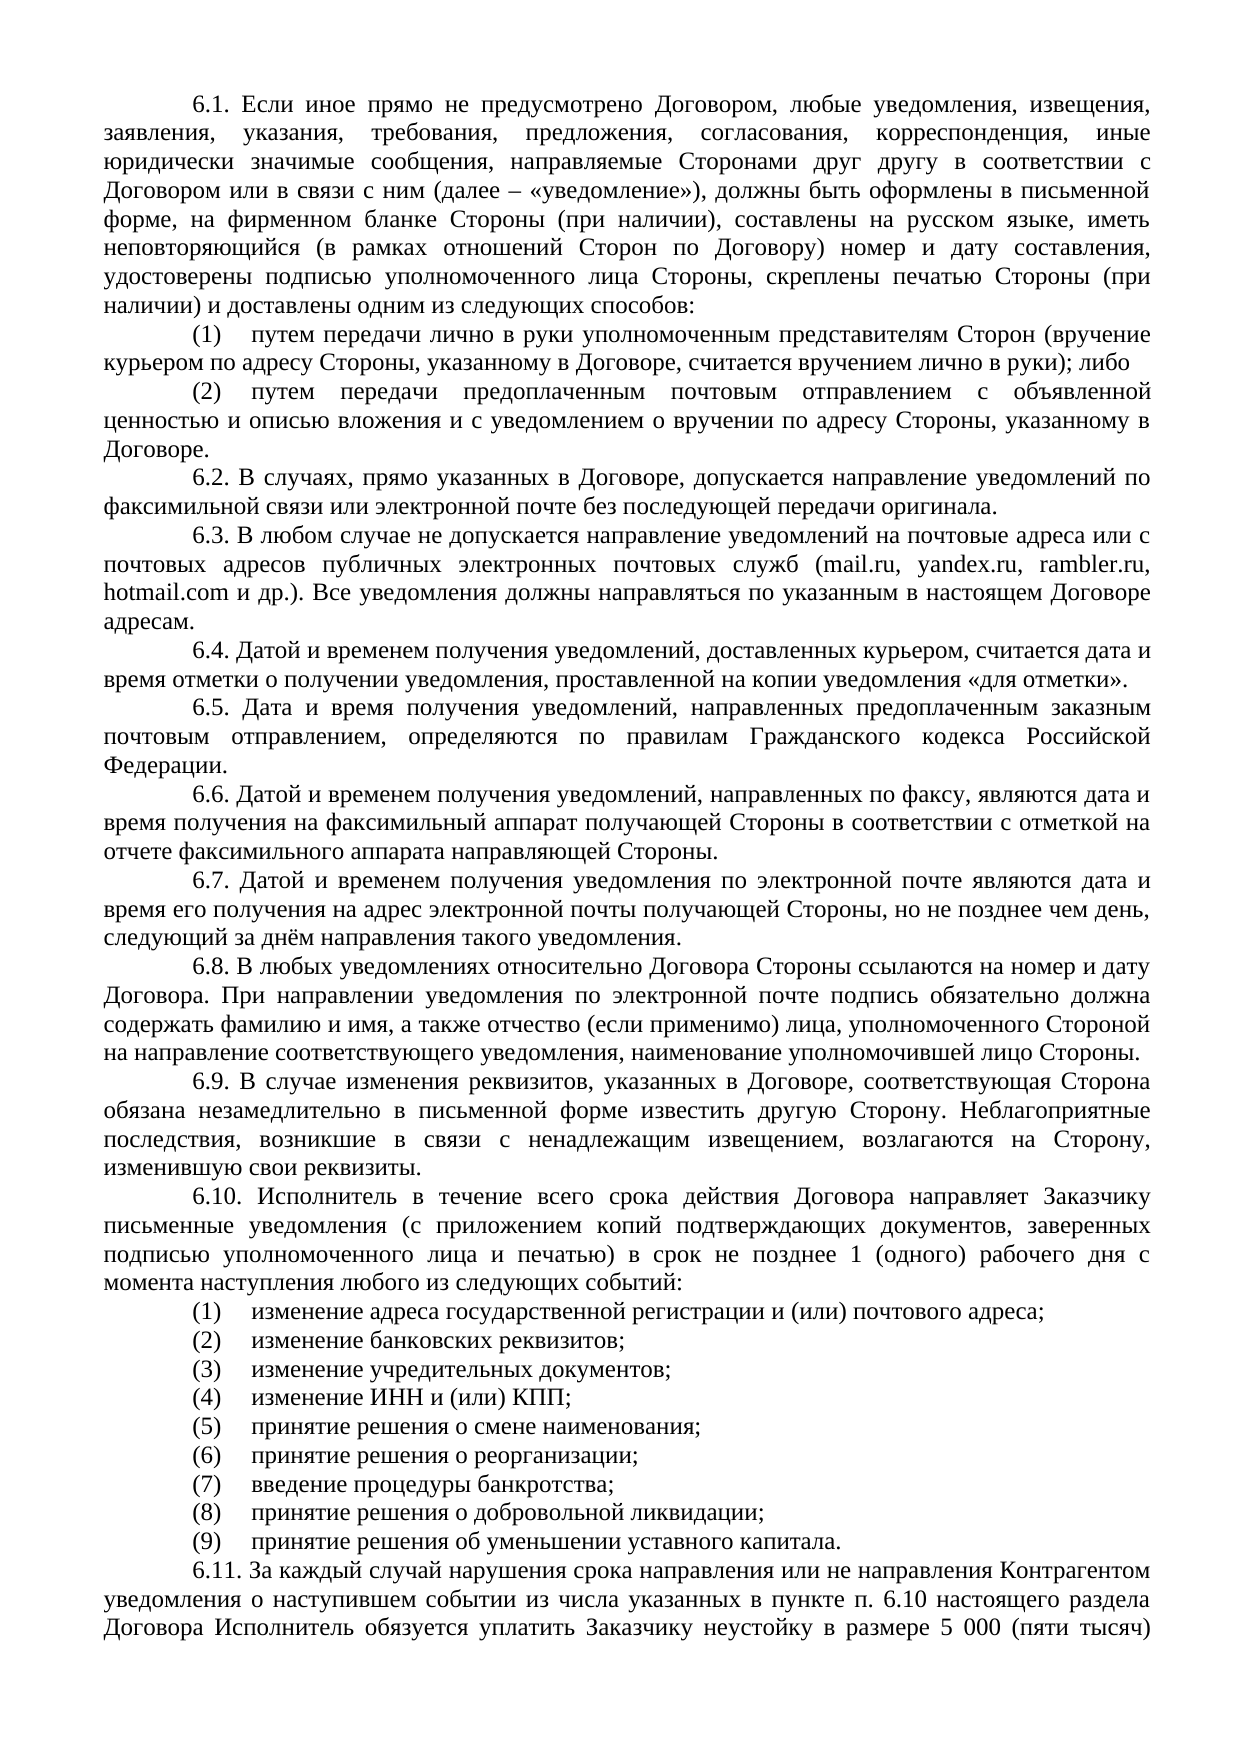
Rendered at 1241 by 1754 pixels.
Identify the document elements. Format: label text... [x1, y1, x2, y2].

list 6.1. Если иное прямо не предусмотрено Договором, любые уведомления, извещения, заявления, указания, требования, предложения, согласования, корреспонденция, иные юридически значимые сообщения, направляемые Сторонами друг другу в соответствии с Договором или в связи с ним (далее – «уведомление»), должны быть оформлены в письменной форме, на фирменном бланке Стороны (при наличии), составлены на русском языке, иметь неповторяющийся (в рамках отношений Сторон по Договору) номер и дату составления, удостоверены подписью уполномоченного лица Стороны, скреплены печатью Стороны (при наличии) и доставлены одним из следующих способов: [103, 89, 1152, 319]
list 6.5. Дата и время получения уведомлений, направленных предоплаченным заказным почтовым отправлением, определяются по правилам Гражданского кодекса Российской Федерации. [103, 692, 1152, 779]
list 6.2. В случаях, прямо указанных в Договоре, допускается направление уведомлений по факсимильной связи или электронной почте без последующей передачи оригинала. [103, 462, 1152, 520]
list введение процедуры банкротства; [103, 1469, 1152, 1497]
list 6.10. Исполнитель в течение всего срока действия Договора направляет Заказчику письменные уведомления (с приложением копий подтверждающих документов, заверенных подписью уполномоченного лица и печатью) в срок не позднее 1 (одного) рабочего дня с момента наступления любого из следующих событий: [103, 1181, 1152, 1296]
list принятие решения об уменьшении уставного капитала. [103, 1526, 1152, 1555]
list изменение ИНН и (или) КПП; [103, 1382, 1152, 1411]
list изменение адреса государственной регистрации и (или) почтового адреса; [103, 1296, 1152, 1325]
list принятие решения о смене наименования; [103, 1411, 1152, 1440]
list принятие решения о реорганизации; [103, 1440, 1152, 1469]
list 6.8. В любых уведомлениях относительно Договора Стороны ссылаются на номер и дату Договора. При направлении уведомления по электронной почте подпись обязательно должна содержать фамилию и имя, а также отчество (если применимо) лица, уполномоченного Стороной на направление соответствующего уведомления, наименование уполномочившей лицо Стороны. [103, 951, 1152, 1066]
list 6.9. В случае изменения реквизитов, указанных в Договоре, соответствующая Сторона обязана незамедлительно в письменной форме известить другую Сторону. Неблагоприятные последствия, возникшие в связи с ненадлежащим извещением, возлагаются на Сторону, изменившую свои реквизиты. [103, 1066, 1152, 1181]
list 6.7. Датой и временем получения уведомления по электронной почте являются дата и время его получения на адрес электронной почты получающей Стороны, но не позднее чем день, следующий за днём направления такого уведомления. [103, 865, 1152, 951]
list путем передачи лично в руки уполномоченным представителям Сторон (вручение курьером по адресу Стороны, указанному в Договоре, считается вручением лично в руки); либо [103, 319, 1152, 376]
list 6.4. Датой и временем получения уведомлений, доставленных курьером, считается дата и время отметки о получении уведомления, проставленной на копии уведомления «для отметки». [103, 635, 1152, 692]
list изменение банковских реквизитов; [103, 1325, 1152, 1354]
list принятие решения о добровольной ликвидации; [103, 1497, 1152, 1526]
list 6.3. В любом случае не допускается направление уведомлений на почтовые адреса или с почтовых адресов публичных электронных почтовых служб (mail.ru, yandex.ru, rambler.ru, hotmail.com и др.). Все уведомления должны направляться по указанным в настоящем Договоре адресам. [103, 520, 1152, 635]
list 6.6. Датой и временем получения уведомлений, направленных по факсу, являются дата и время получения на факсимильный аппарат получающей Стороны в соответствии с отметкой на отчете факсимильного аппарата направляющей Стороны. [103, 779, 1152, 865]
list путем передачи предоплаченным почтовым отправлением с объявленной ценностью и описью вложения и с уведомлением о вручении по адресу Стороны, указанному в Договоре. [103, 376, 1152, 462]
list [103, 1555, 1152, 1641]
list изменение учредительных документов; [103, 1354, 1152, 1382]
